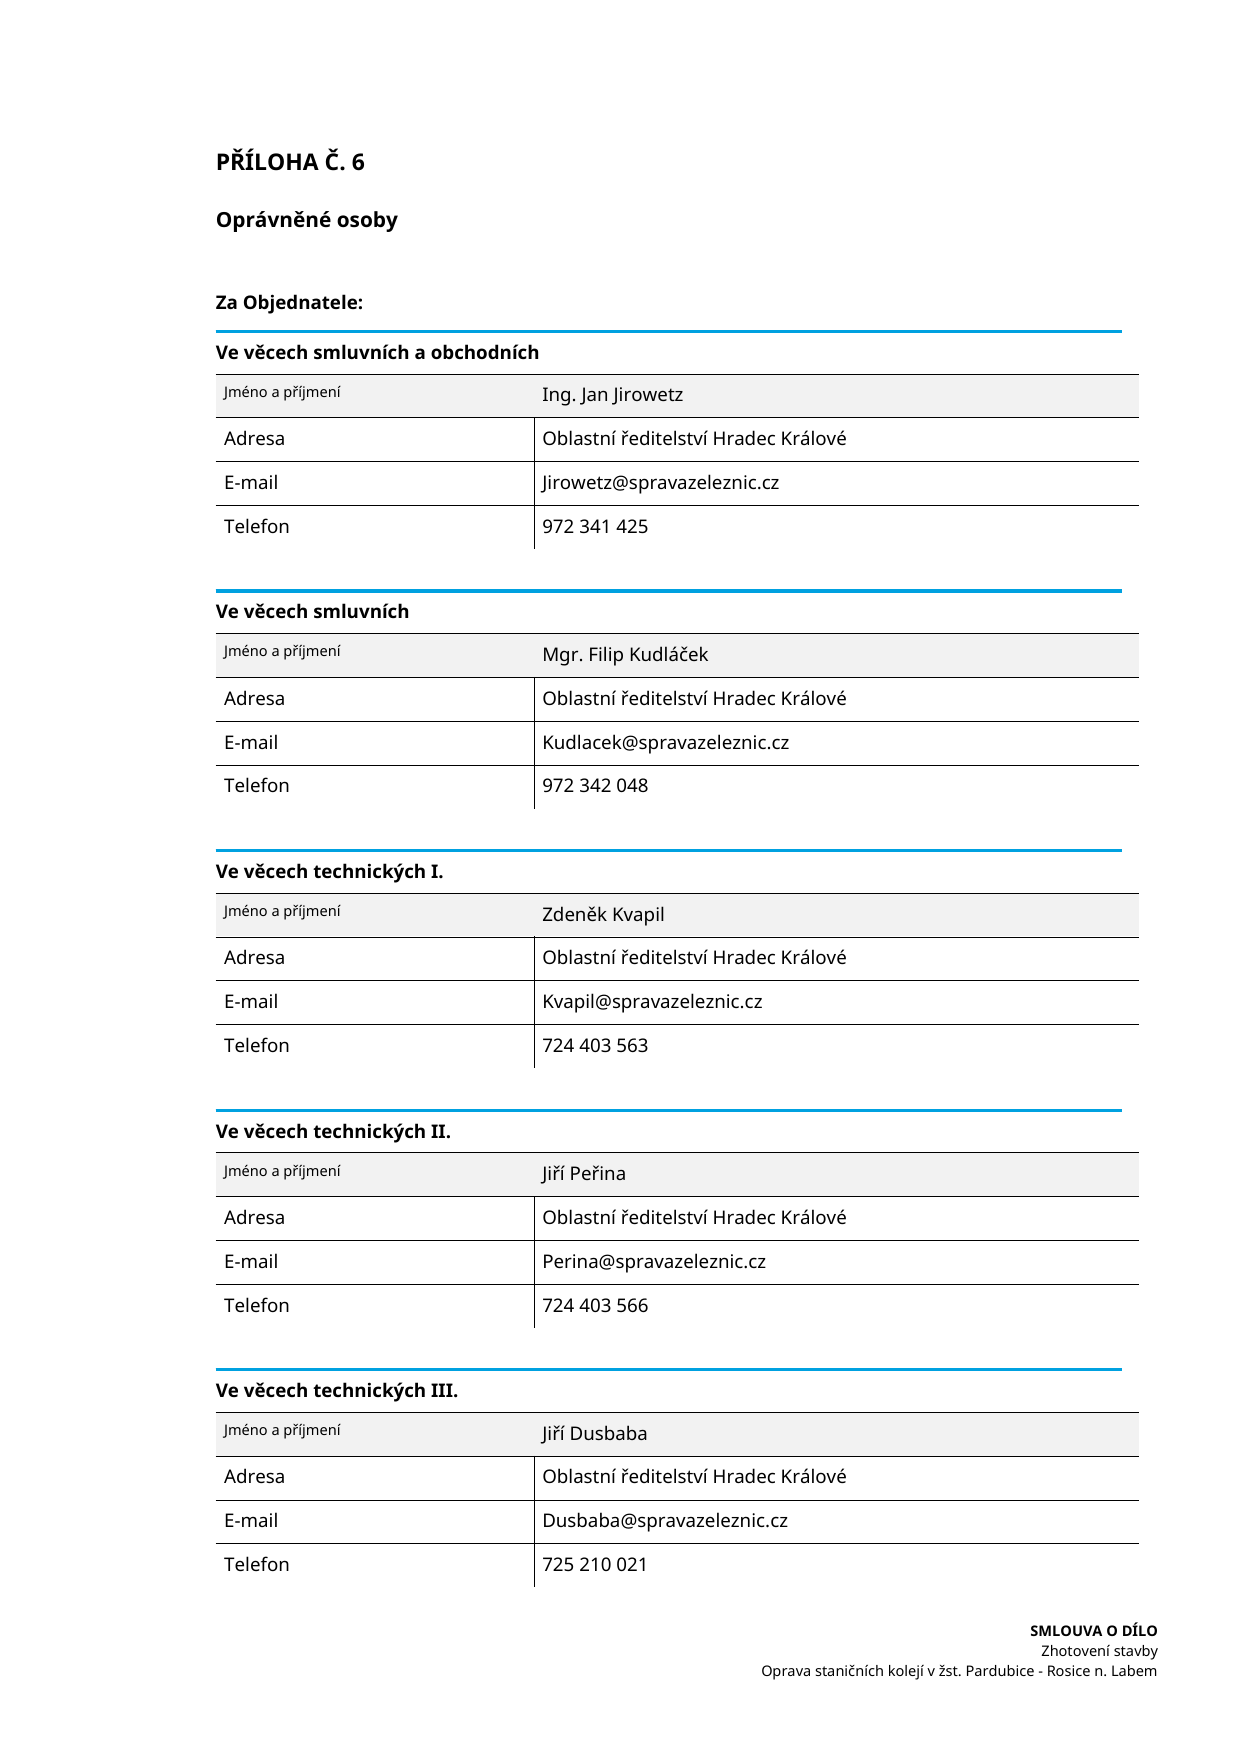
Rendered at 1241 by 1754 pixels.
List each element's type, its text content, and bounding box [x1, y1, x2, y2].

table_cell Oblastní ředitelství Hradec Králové [535, 678, 1139, 721]
text Oprávněné osoby [216, 205, 1122, 233]
table_cell 724 403 566 [535, 1285, 1139, 1328]
table_cell Kudlacek@spravazeleznic.cz [535, 722, 1139, 764]
table_cell 972 341 425 [535, 506, 1139, 549]
text Ve věcech technických I. [216, 852, 1122, 884]
table_cell Adresa [216, 938, 534, 980]
table_header Jiří Peřina [534, 1153, 1139, 1196]
table_cell Oblastní ředitelství Hradec Králové [535, 1457, 1139, 1499]
table_header Jméno a příjmení [216, 1153, 534, 1196]
table_cell E-mail [216, 1501, 534, 1543]
table_cell Dusbaba@spravazeleznic.cz [535, 1501, 1139, 1543]
text Za Objednatele: [216, 289, 1122, 315]
text Příloha č. 6 [216, 146, 1122, 177]
table_cell Kvapil@spravazeleznic.cz [535, 981, 1139, 1024]
table_cell E-mail [216, 1241, 534, 1284]
table_cell Telefon [216, 1025, 534, 1068]
table_header Jméno a příjmení [216, 1413, 534, 1456]
table_header Jméno a příjmení [216, 894, 534, 936]
table_cell 724 403 563 [535, 1025, 1139, 1068]
table_cell Oblastní ředitelství Hradec Králové [535, 938, 1139, 980]
text Ve věcech smluvních a obchodních [216, 333, 1122, 365]
table_cell Jirowetz@spravazeleznic.cz [535, 462, 1139, 505]
table_cell Telefon [216, 766, 534, 808]
table_cell Perina@spravazeleznic.cz [535, 1241, 1139, 1284]
table_header Ing. Jan Jirowetz [534, 375, 1139, 417]
table_header Mgr. Filip Kudláček [534, 634, 1139, 677]
table_cell Adresa [216, 678, 534, 721]
table_cell 725 210 021 [535, 1544, 1139, 1587]
table_cell Adresa [216, 1197, 534, 1240]
text Ve věcech technických III. [216, 1371, 1122, 1403]
table_cell Oblastní ředitelství Hradec Králové [535, 1197, 1139, 1240]
text Ve věcech smluvních [216, 593, 1122, 624]
table_cell E-mail [216, 981, 534, 1024]
table_cell E-mail [216, 462, 534, 505]
table_cell Telefon [216, 506, 534, 549]
table_header Jméno a příjmení [216, 634, 534, 677]
table_cell 972 342 048 [535, 766, 1139, 808]
table_header Zdeněk Kvapil [534, 894, 1139, 936]
table_header Jméno a příjmení [216, 375, 534, 417]
table_cell Telefon [216, 1285, 534, 1328]
table_cell Adresa [216, 1457, 534, 1499]
text Ve věcech technických II. [216, 1112, 1122, 1143]
table_cell Telefon [216, 1544, 534, 1587]
table_cell Oblastní ředitelství Hradec Králové [535, 418, 1139, 461]
table_cell Adresa [216, 418, 534, 461]
table_cell E-mail [216, 722, 534, 764]
table_header Jiří Dusbaba [534, 1413, 1139, 1456]
